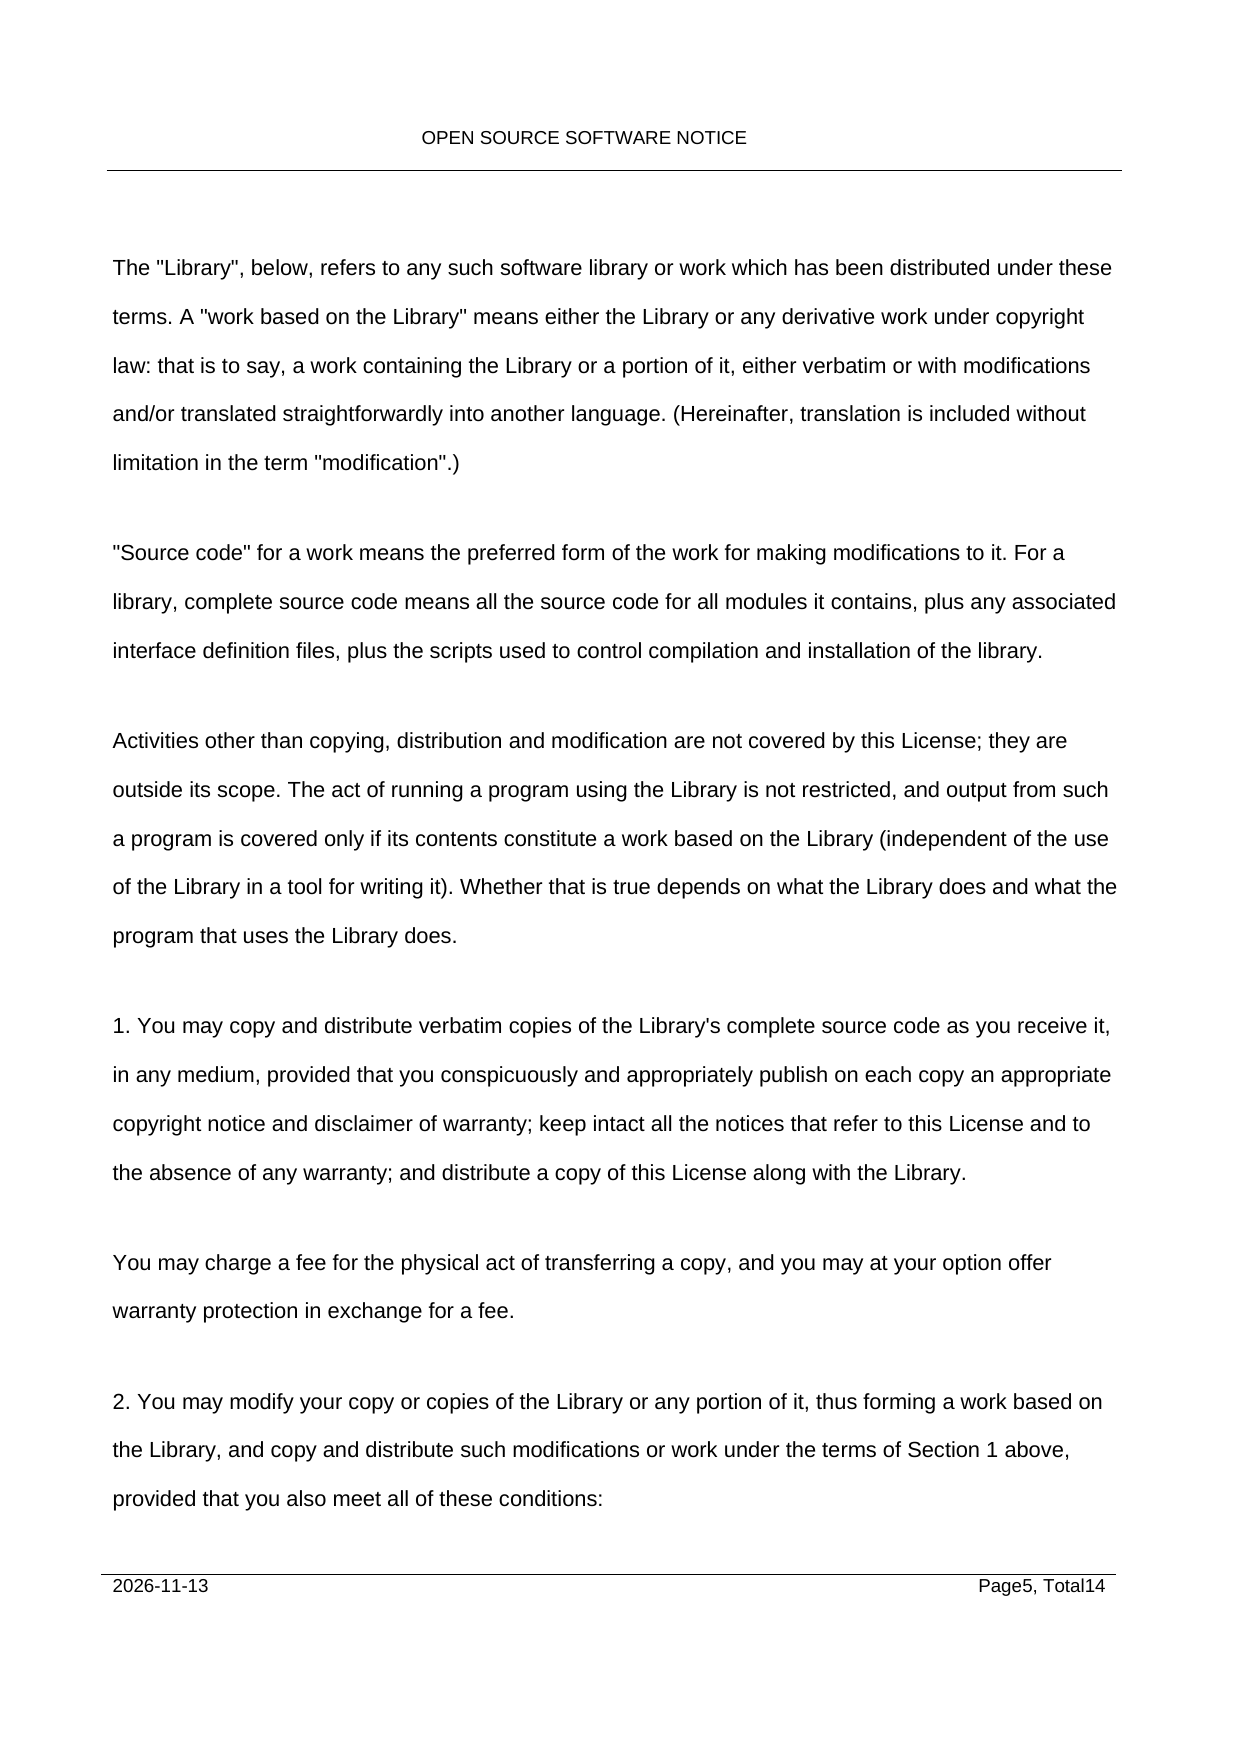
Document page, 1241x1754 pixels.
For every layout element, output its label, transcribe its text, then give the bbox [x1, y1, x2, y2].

text Activities other than copying, distribution and modification are not covered by this License; they are outside its scope. The act of running a program using the Library is not restricted, and output from such a program is covered only if its contents constitute a work based on the Library (independent of the use of the Library in a tool for writing it). Whether that is true depends on what the Library does and what the program that uses the Library does. [112, 724, 1128, 952]
text You may charge a fee for the physical act of transferring a copy, and you may at your option offer warranty protection in exchange for a fee. [112, 1246, 1128, 1327]
text 1. You may copy and distribute verbatim copies of the Library's complete source code as you receive it, in any medium, provided that you conspicuously and appropriately publish on each copy an appropriate copyright notice and disclaimer of warranty; keep intact all the notices that refer to this License and to the absence of any warranty; and distribute a copy of this License along with the Library. [112, 1009, 1128, 1188]
text "Source code" for a work means the preferred form of the work for making modifications to it. For a library, complete source code means all the source code for all modules it contains, plus any associated interface definition files, plus the scripts used to control compilation and installation of the library. [112, 537, 1128, 667]
text The "Library", below, refers to any such software library or work which has been distributed under these terms. A "work based on the Library" means either the Library or any derivative work under copyright law: that is to say, a work containing the Library or a portion of it, either verbatim or with modifications and/or translated straightforwardly into another language. (Hereinafter, translation is included without limitation in the term "modification".) [112, 251, 1128, 479]
text 2. You may modify your copy or copies of the Library or any portion of it, thus forming a work based on the Library, and copy and distribute such modifications or work under the terms of Section 1 above, provided that you also meet all of these conditions: [112, 1385, 1128, 1515]
